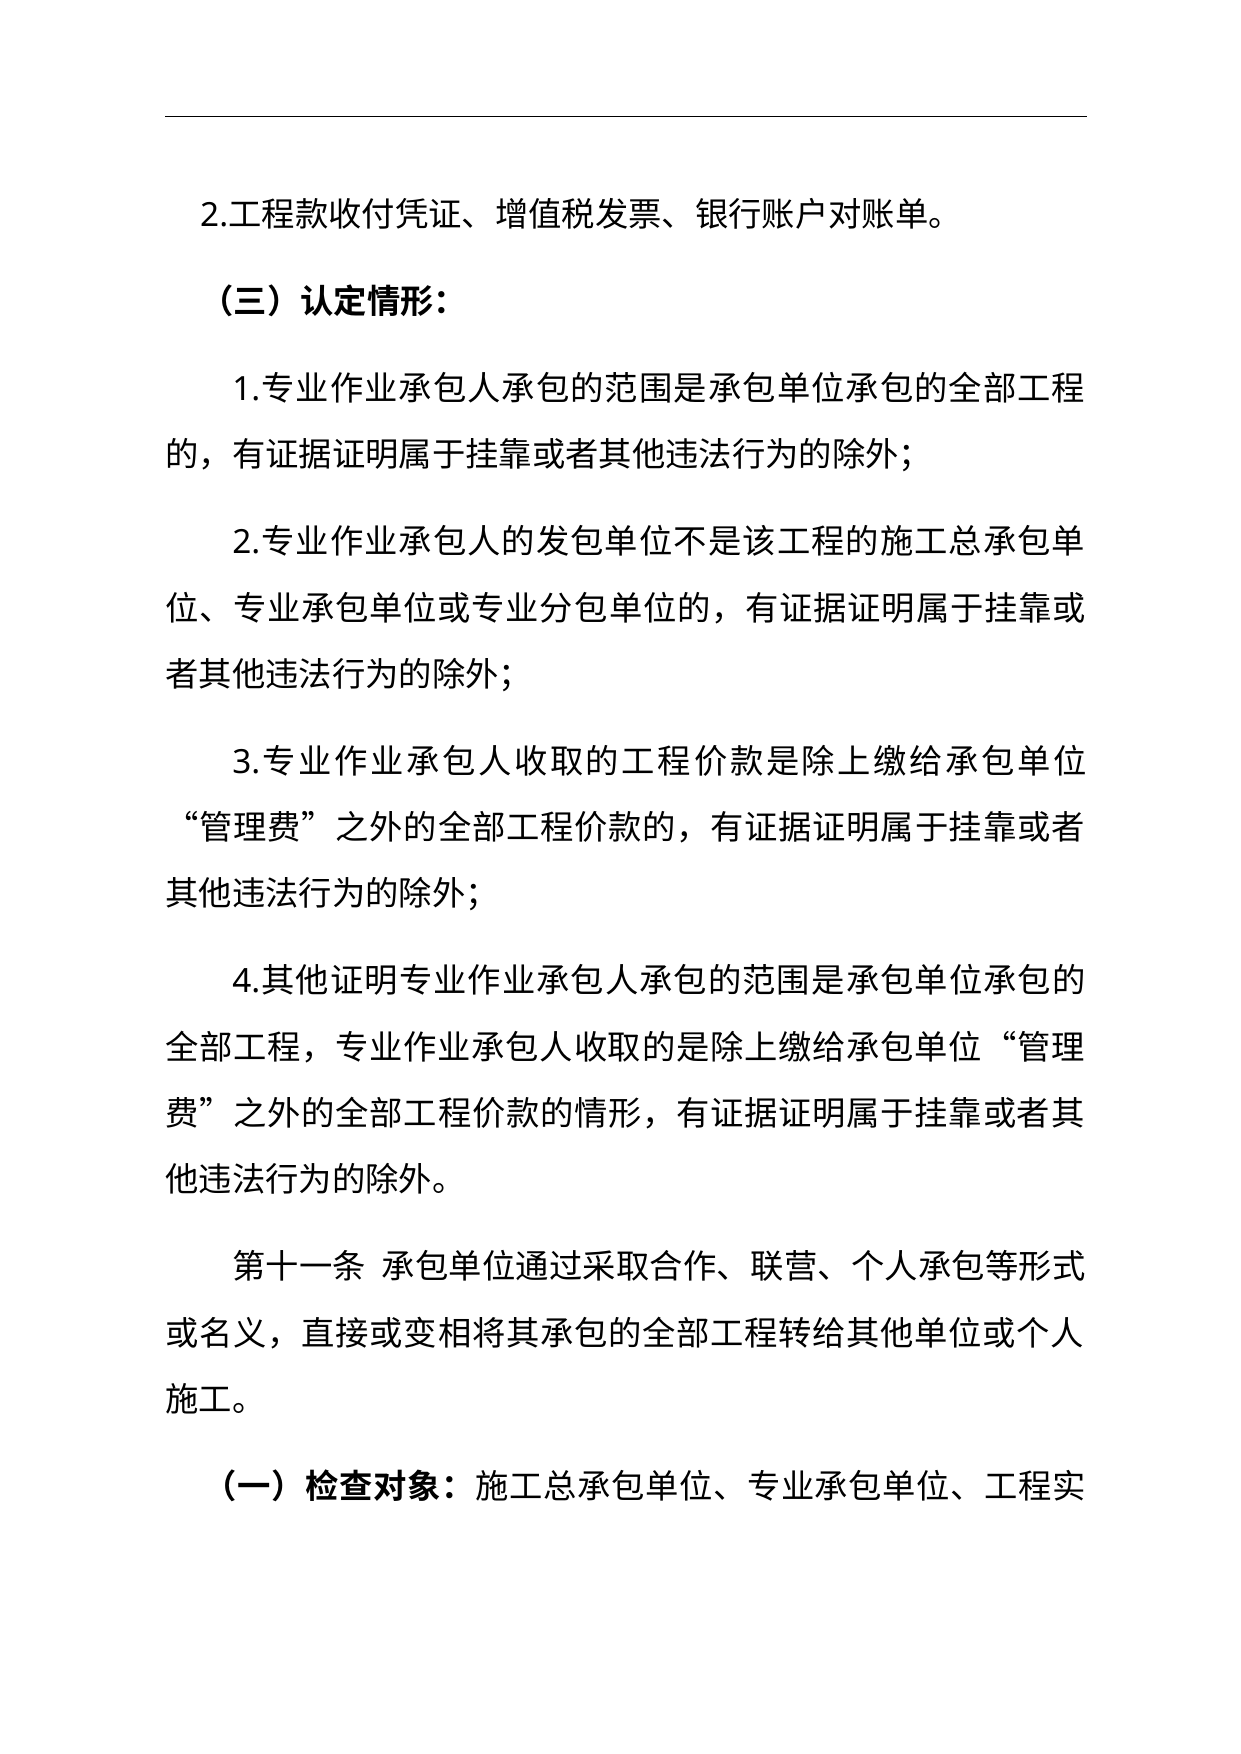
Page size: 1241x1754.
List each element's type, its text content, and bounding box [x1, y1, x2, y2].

text 2.专业作业承包人的发包单位不是该工程的施工总承包单位、专业承包单位或专业分包单位的，有证据证明属于挂靠或者其他违法行为的除外； [165, 506, 1087, 705]
text 3.专业作业承包人收取的工程价款是除上缴给承包单位“管理费”之外的全部工程价款的，有证据证明属于挂靠或者其他违法行为的除外； [165, 726, 1087, 924]
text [165, 1451, 1087, 1517]
text （三）认定情形： [165, 266, 1087, 332]
text 4.其他证明专业作业承包人承包的范围是承包单位承包的全部工程，专业作业承包人收取的是除上缴给承包单位“管理费”之外的全部工程价款的情形，有证据证明属于挂靠或者其他违法行为的除外。 [165, 945, 1087, 1210]
text 第十一条 承包单位通过采取合作、联营、个人承包等形式或名义，直接或变相将其承包的全部工程转给其他单位或个人施工。 [165, 1231, 1087, 1430]
text 2.工程款收付凭证、增值税发票、银行账户对账单。 [165, 179, 1087, 245]
text 1.专业作业承包人承包的范围是承包单位承包的全部工程的，有证据证明属于挂靠或者其他违法行为的除外； [165, 353, 1087, 485]
